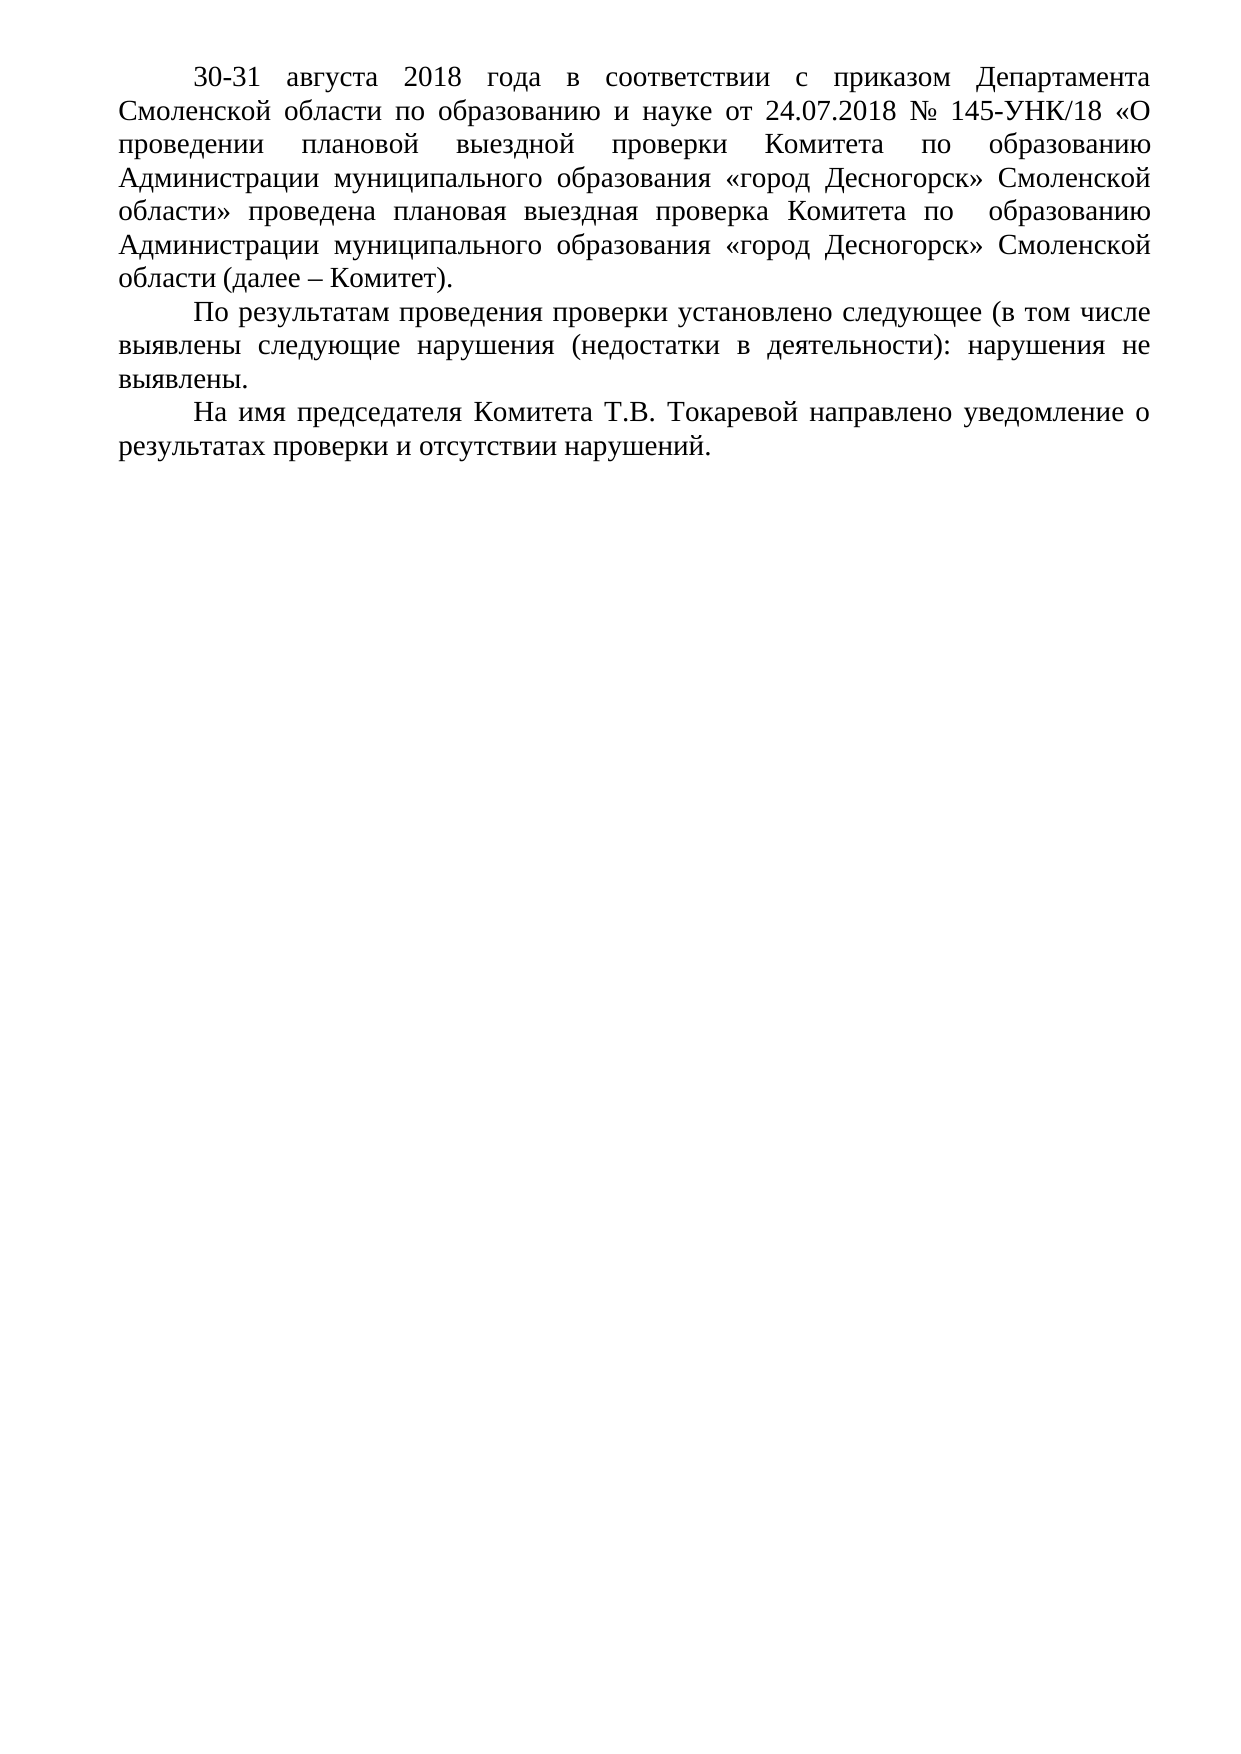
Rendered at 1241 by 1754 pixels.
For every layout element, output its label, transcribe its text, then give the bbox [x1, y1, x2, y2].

text По результатам проведения проверки установлено следующее (в том числе выявлены следующие нарушения (недостатки в деятельности): нарушения не выявлены. [118, 294, 1152, 394]
text На имя председателя Комитета Т.В. Токаревой направлено уведомление о результатах проверки и отсутствии нарушений. [118, 394, 1152, 462]
text 30-31 августа 2018 года в соответствии с приказом Департамента Смоленской области по образованию и науке от 24.07.2018 № 145-УНК/18 «О проведении плановой выездной проверки Комитета по образованию Администрации муниципального образования «город Десногорск» Смоленской области» проведена плановая выездная проверка Комитета по образованию Администрации муниципального образования «город Десногорск» Смоленской области (далее – Комитет). [118, 59, 1152, 294]
